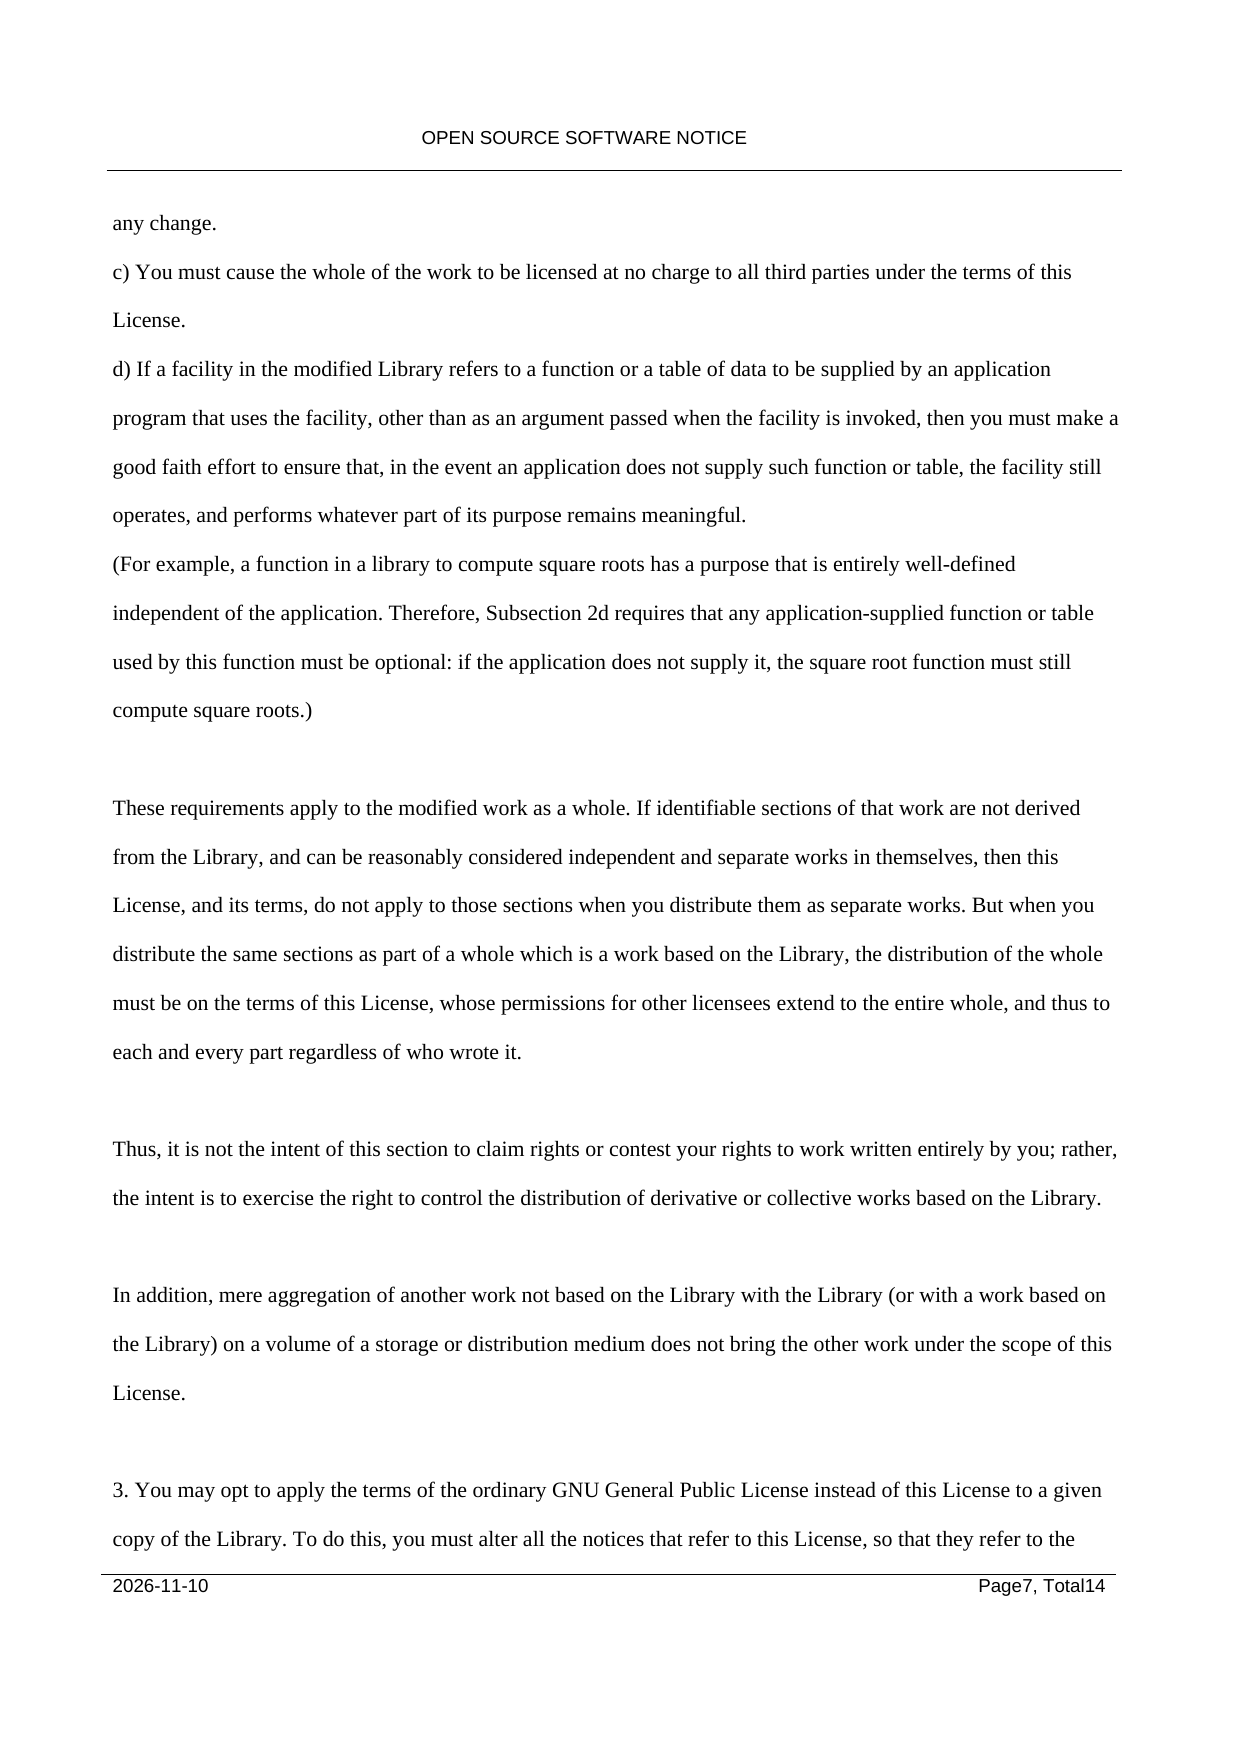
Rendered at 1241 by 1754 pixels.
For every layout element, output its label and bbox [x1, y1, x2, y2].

text [112, 206, 1128, 1555]
